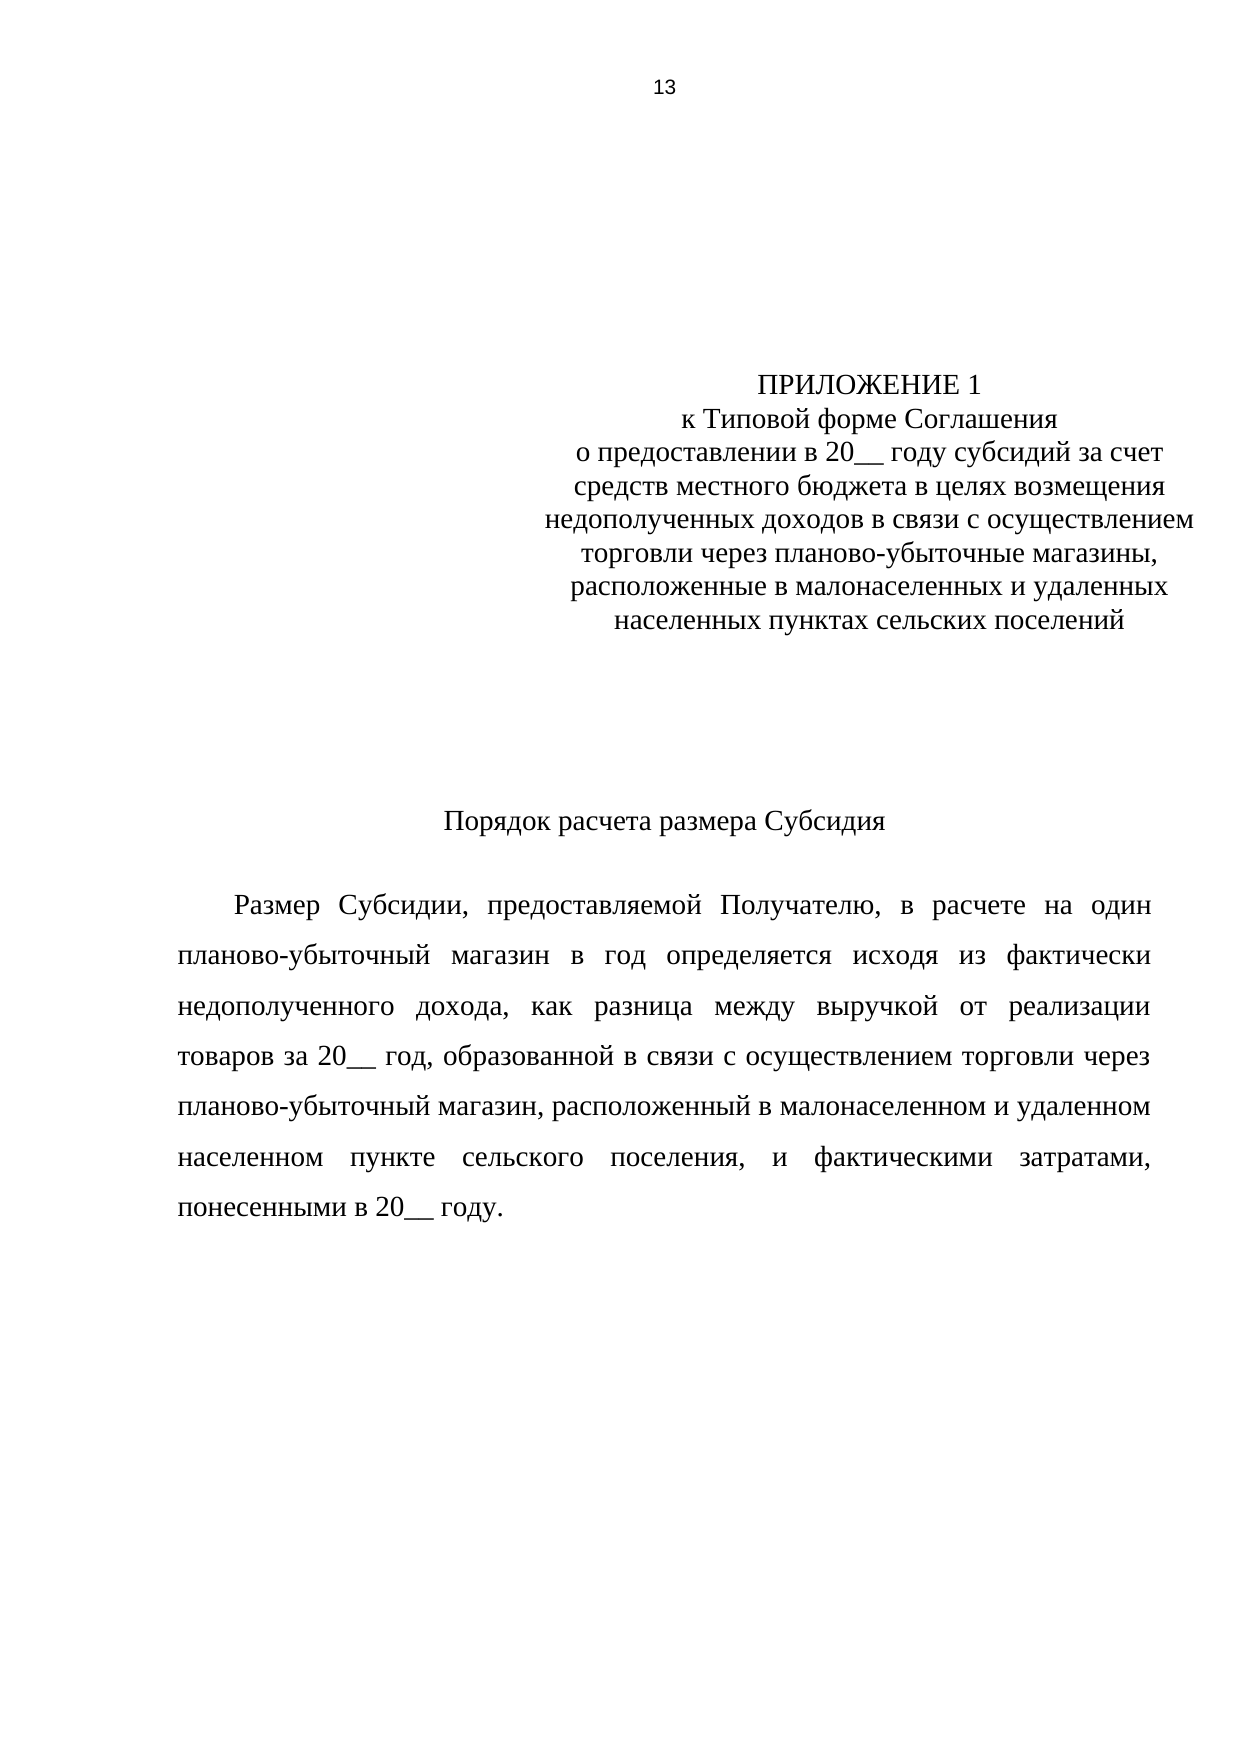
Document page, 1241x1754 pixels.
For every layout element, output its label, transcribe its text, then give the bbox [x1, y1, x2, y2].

text Порядок расчета размера Субсидия [177, 803, 1152, 837]
table_cell к Типовой форме Соглашения о предоставлении в 20__ году субсидий за счет средств местного бюджета в целях возмещения недополученных доходов в связи с осуществлением торговли через планово-убыточные магазины, расположенные в малонаселенных и удаленных населенных пунктах сельских поселений [177, 401, 1207, 669]
text Размер Субсидии, предоставляемой Получателю, в расчете на один планово-убыточный магазин в год определяется исходя из фактически недополученного дохода, как разница между выручкой от реализации товаров за 20__ год, образованной в связи с осуществлением торговли через планово-убыточный магазин, расположенный в малонаселенном и удаленном населенном пункте сельского поселения, и фактическими затратами, понесенными в 20__ году. [177, 887, 1152, 1223]
table_header ПРИЛОЖЕНИЕ 1 [177, 367, 1207, 401]
